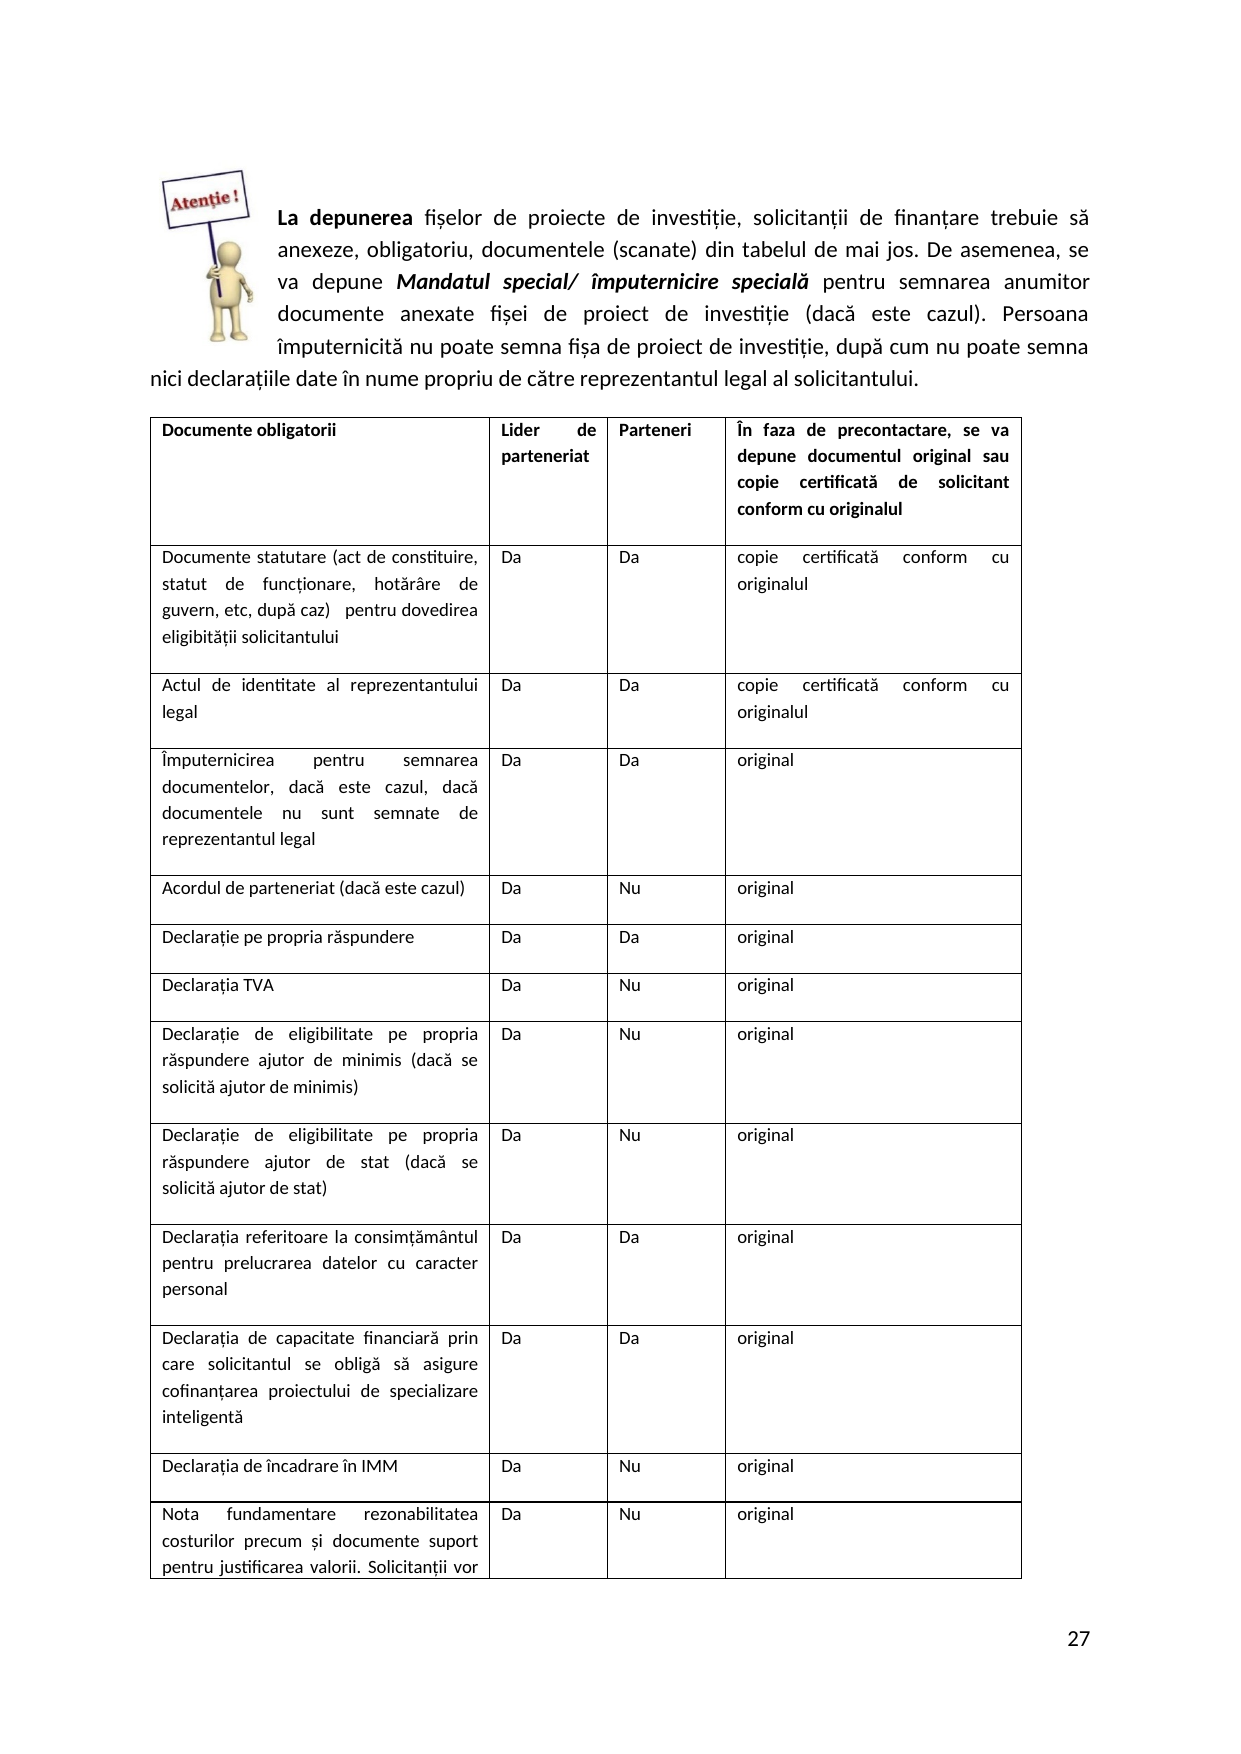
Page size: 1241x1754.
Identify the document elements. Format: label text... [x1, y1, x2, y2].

table_cell Nu [608, 876, 725, 924]
table_cell Nu [608, 1503, 725, 1578]
table_cell Da [490, 1124, 607, 1224]
table_cell original [726, 1022, 1021, 1122]
table_cell Documente statutare (act de constituire, statut de funcționare, hotărâre de guvern, etc, după caz) pentru dovedirea eligibității solicitantului [151, 546, 489, 672]
table_cell Da [490, 674, 607, 747]
table_cell Da [490, 1454, 607, 1501]
table_cell Nu [608, 1022, 725, 1122]
table_cell Da [490, 1503, 607, 1578]
table_cell original [726, 1124, 1021, 1224]
table_cell original [726, 1503, 1021, 1578]
table_cell Nu [608, 1454, 725, 1501]
table_cell original [726, 1454, 1021, 1501]
table_header Parteneri [608, 418, 725, 545]
table_cell Da [608, 1326, 725, 1453]
table_cell Nu [608, 1124, 725, 1224]
table_cell Acordul de parteneriat (dacă este cazul) [151, 876, 489, 924]
table_cell Da [608, 749, 725, 875]
table_cell Declarația referitoare la consimțământul pentru prelucrarea datelor cu caracter personal [151, 1225, 489, 1325]
table_cell Da [490, 546, 607, 672]
picture [158, 160, 259, 348]
table_cell Declaraţie de eligibilitate pe propria răspundere ajutor de minimis (dacă se solicită ajutor de minimis) [151, 1022, 489, 1122]
table_cell Nu [608, 974, 725, 1021]
table_cell Da [608, 925, 725, 972]
table_cell Declarație de eligibilitate pe propria răspundere ajutor de stat (dacă se solicită ajutor de stat) [151, 1124, 489, 1224]
table_cell Declarație pe propria răspundere [151, 925, 489, 972]
table_cell Declarația de încadrare în IMM [151, 1454, 489, 1501]
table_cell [151, 1503, 489, 1578]
table_cell Da [490, 1225, 607, 1325]
table_cell Da [490, 925, 607, 972]
table_header În faza de precontactare, se va depune documentul original sau copie certificată de solicitant conform cu originalul [726, 418, 1021, 545]
table_cell Da [490, 876, 607, 924]
table_cell original [726, 749, 1021, 875]
table_cell original [726, 1326, 1021, 1453]
table_cell original [726, 1225, 1021, 1325]
table_cell Da [608, 674, 725, 747]
text La depunerea fișelor de proiecte de investiție, solicitanții de finanțare trebuie să anexeze, obligatoriu, documentele (scanate) din tabelul de mai jos. De asemenea, se va depune Mandatul special/ împuternicire specială pentru semnarea anumitor documente anexate fișei de proiect de investiție (dacă este cazul). Persoana împuternicită nu poate semna fișa de proiect de investiție, după cum nu poate semna nici declarațiile date în nume propriu de către reprezentantul legal al solicitantului. [150, 203, 1090, 392]
table_cell Da [608, 1225, 725, 1325]
table_cell Da [608, 546, 725, 672]
table_cell original [726, 925, 1021, 972]
table_cell Da [490, 1022, 607, 1122]
table_header Documente obligatorii [151, 418, 489, 545]
table_cell Împuternicirea pentru semnarea documentelor, dacă este cazul, dacă documentele nu sunt semnate de reprezentantul legal [151, 749, 489, 875]
table_cell Declarația de capacitate financiară prin care solicitantul se obligă să asigure cofinanțarea proiectului de specializare inteligentă [151, 1326, 489, 1453]
table_header Lider de parteneriat [490, 418, 607, 545]
table_cell Da [490, 749, 607, 875]
table_cell Declarația TVA [151, 974, 489, 1021]
table_cell original [726, 876, 1021, 924]
table_cell copie certificată conform cu originalul [726, 674, 1021, 747]
table_cell original [726, 974, 1021, 1021]
table_cell Actul de identitate al reprezentantului legal [151, 674, 489, 747]
table_cell Da [490, 974, 607, 1021]
table_cell Da [490, 1326, 607, 1453]
table_cell copie certificată conform cu originalul [726, 546, 1021, 672]
